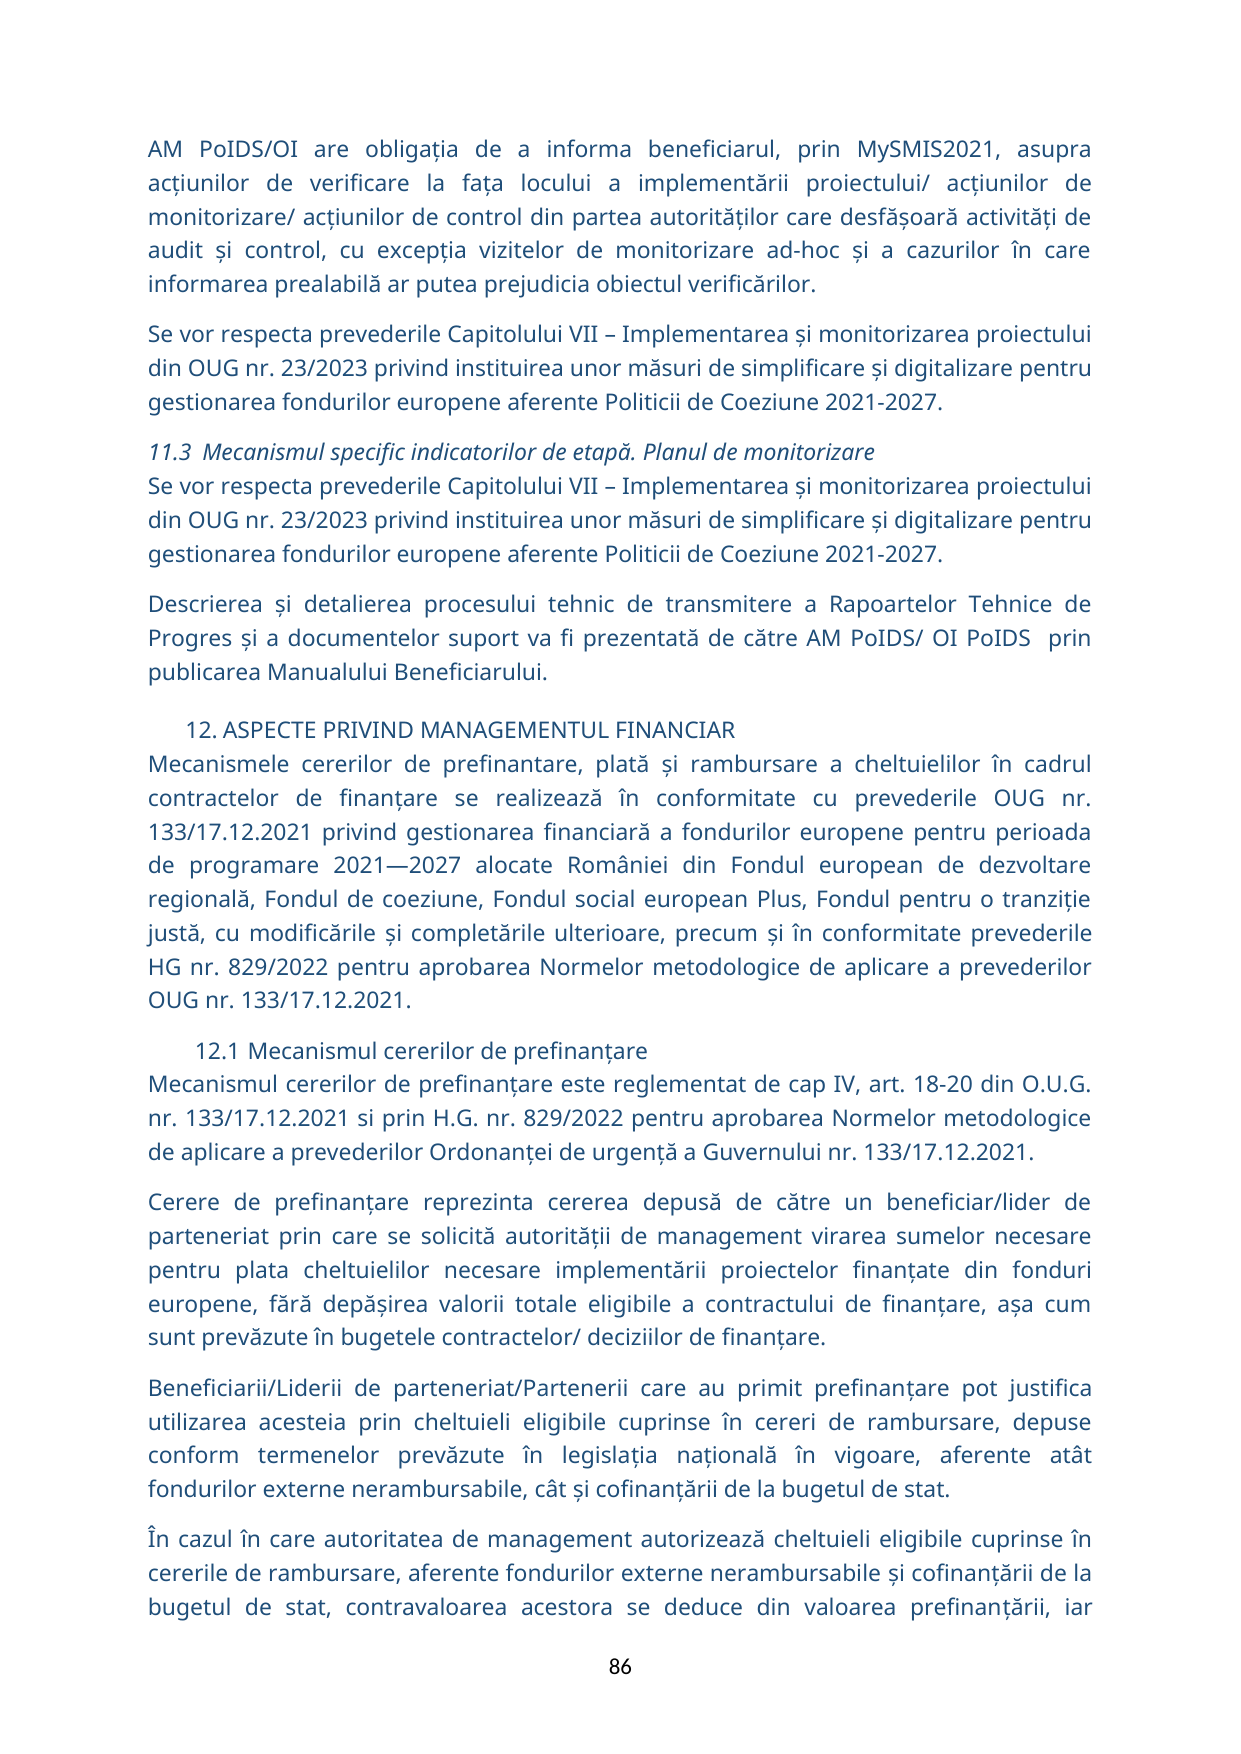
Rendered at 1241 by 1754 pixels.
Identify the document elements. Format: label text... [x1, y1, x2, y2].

subtitle Mecanismul specific indicatorilor de etapă. Planul de monitorizare [148, 436, 1093, 467]
text Descrierea și detalierea procesului tehnic de transmitere a Rapoartelor Tehnice de Progres și a documentelor suport va fi prezentată de către AM PoIDS/ OI PoIDS prin publicarea Manualului Beneficiarului. [148, 588, 1093, 687]
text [148, 1523, 1093, 1622]
subtitle ASPECTE PRIVIND MANAGEMENTUL FINANCIAR [185, 714, 1093, 745]
text AM PoIDS/OI are obligația de a informa beneficiarul, prin MySMIS2021, asupra acțiunilor de verificare la fața locului a implementării proiectului/ acțiunilor de monitorizare/ acțiunilor de control din partea autorităților care desfășoară activități de audit și control, cu excepția vizitelor de monitorizare ad-hoc și a cazurilor în care informarea prealabilă ar putea prejudicia obiectul verificărilor. [148, 133, 1093, 299]
text Mecanismul cererilor de prefinanțare este reglementat de cap IV, art. 18-20 din O.U.G. nr. 133/17.12.2021 si prin H.G. nr. 829/2022 pentru aprobarea Normelor metodologice de aplicare a prevederilor Ordonanţei de urgenţă a Guvernului nr. 133/17.12.2021. [148, 1068, 1093, 1167]
subtitle Mecanismul cererilor de prefinanțare [194, 1034, 1093, 1066]
text Mecanismele cererilor de prefinantare, plată şi rambursare a cheltuielilor în cadrul contractelor de finanţare se realizează în conformitate cu prevederile OUG nr. 133/17.12.2021 privind gestionarea financiară a fondurilor europene pentru perioada de programare 2021—2027 alocate României din Fondul european de dezvoltare regională, Fondul de coeziune, Fondul social european Plus, Fondul pentru o tranziție justă, cu modificările şi completările ulterioare, precum şi în conformitate prevederile HG nr. 829/2022 pentru aprobarea Normelor metodologice de aplicare a prevederilor OUG nr. 133/17.12.2021. [148, 748, 1093, 1015]
text Se vor respecta prevederile Capitolului VII – Implementarea și monitorizarea proiectului din OUG nr. 23/2023 privind instituirea unor măsuri de simplificare și digitalizare pentru gestionarea fondurilor europene aferente Politicii de Coeziune 2021-2027. [148, 470, 1093, 569]
text Cerere de prefinanțare reprezinta cererea depusă de către un beneficiar/lider de parteneriat prin care se solicită autorității de management virarea sumelor necesare pentru plata cheltuielilor necesare implementării proiectelor finanțate din fonduri europene, fără depășirea valorii totale eligibile a contractului de finanțare, așa cum sunt prevăzute în bugetele contractelor/ deciziilor de finanțare. [148, 1186, 1093, 1352]
text Se vor respecta prevederile Capitolului VII – Implementarea și monitorizarea proiectului din OUG nr. 23/2023 privind instituirea unor măsuri de simplificare și digitalizare pentru gestionarea fondurilor europene aferente Politicii de Coeziune 2021-2027. [148, 318, 1093, 417]
text Beneficiarii/Liderii de parteneriat/Partenerii care au primit prefinanţare pot justifica utilizarea acesteia prin cheltuieli eligibile cuprinse în cereri de rambursare, depuse conform termenelor prevăzute în legislaţia naţională în vigoare, aferente atât fondurilor externe nerambursabile, cât şi cofinanţării de la bugetul de stat. [148, 1372, 1093, 1504]
